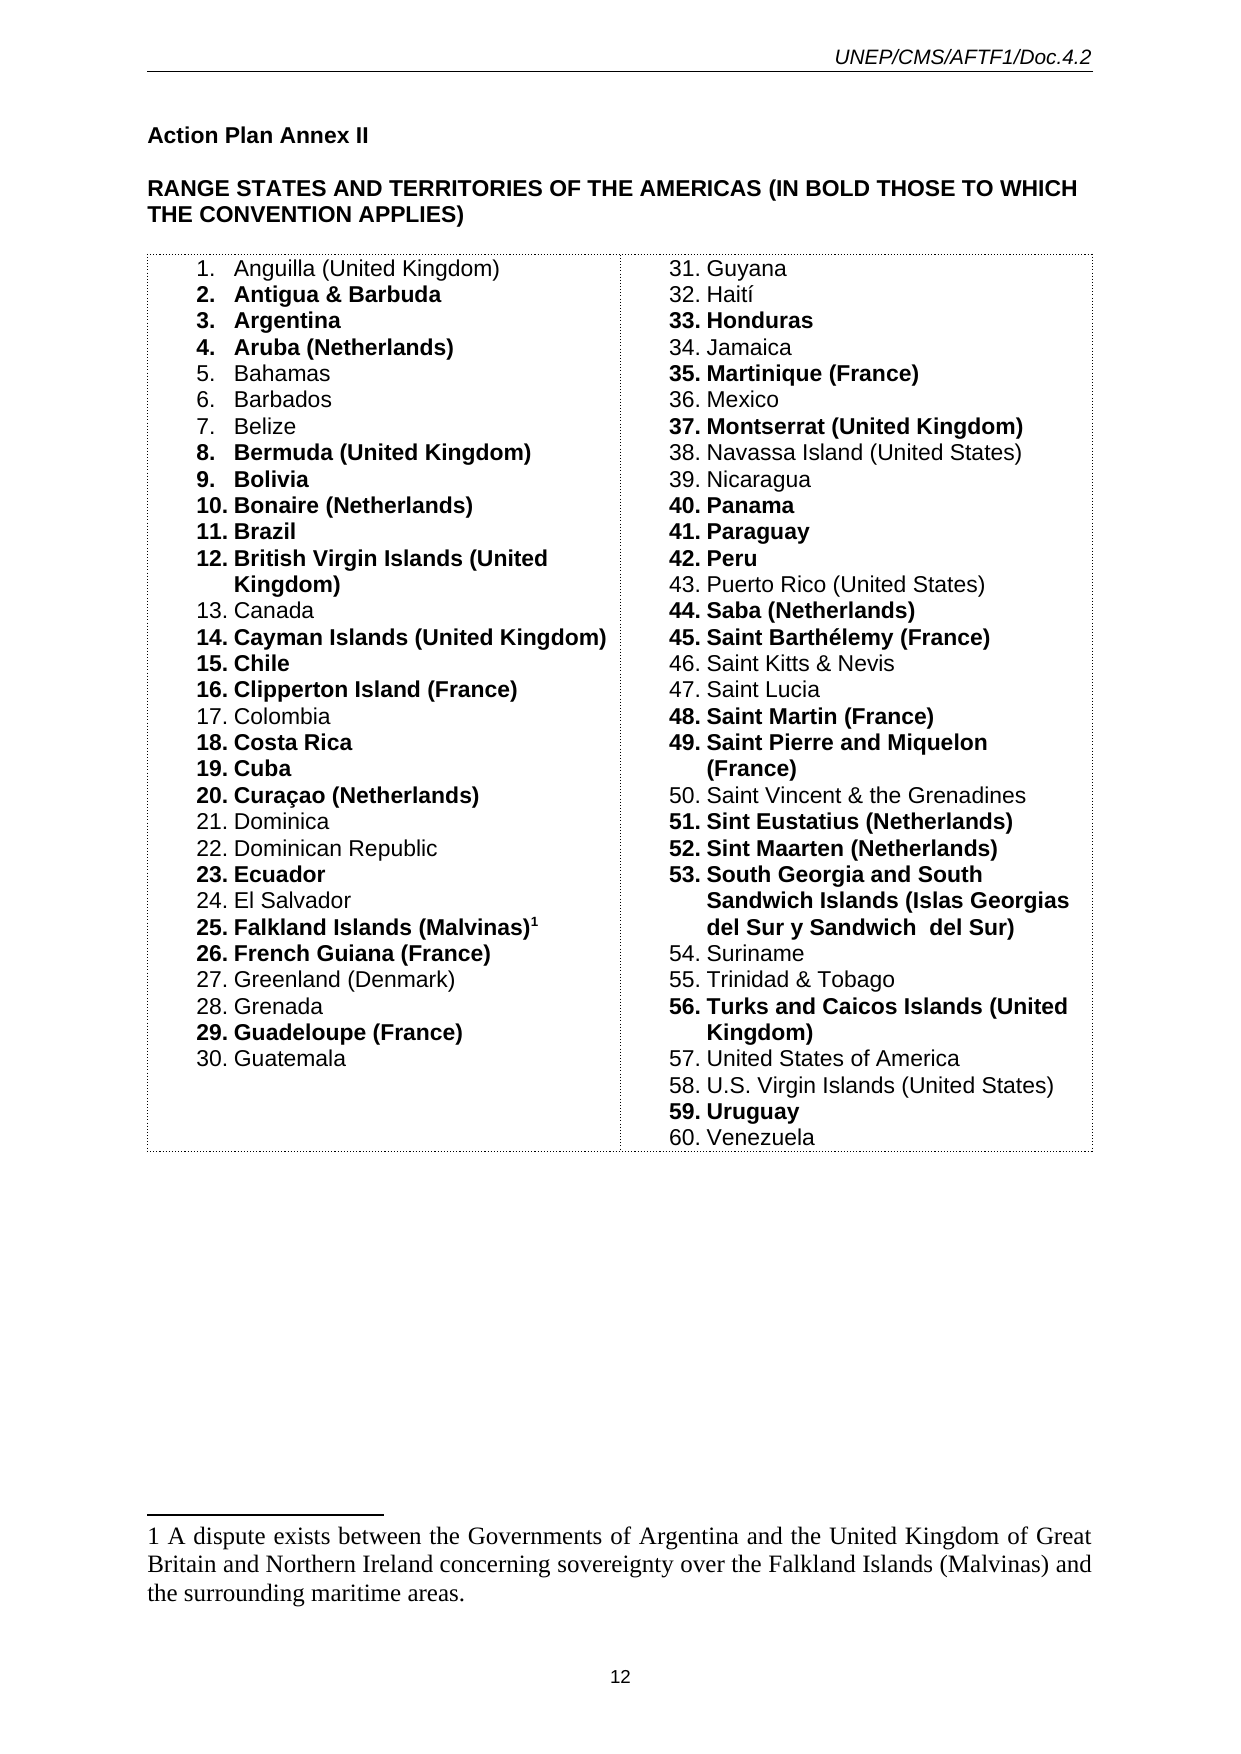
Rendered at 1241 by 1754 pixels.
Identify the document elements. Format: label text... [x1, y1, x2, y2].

text RANGE STATES AND TERRITORIES OF THE AMERICAS (IN BOLD THOSE TO WHICH THE CONVENTION APPLIES) [147, 174, 1093, 227]
text Action Plan Annex II [147, 122, 1093, 148]
table_header Guyana Haití Honduras Jamaica Martinique (France) Mexico Montserrat (United Kingdom) Navassa Island (United States) Nicaragua Panama Paraguay Peru Puerto Rico (United States) Saba (Netherlands) Saint Barthélemy (France) Saint Kitts & Nevis Saint Lucia Saint Martin (France) Saint Pierre and Miquelon (France) Saint Vincent & the Grenadines Sint Eustatius (Netherlands) Sint Maarten (Netherlands) South Georgia and South Sandwich Islands (Islas Georgias del Sur y Sandwich del Sur) Suriname Trinidad & Tobago Turks and Caicos Islands (United Kingdom) United States of America U.S. Virgin Islands (United States) Uruguay Venezuela [620, 254, 1093, 1151]
table_header Anguilla (United Kingdom) Antigua & Barbuda Argentina Aruba (Netherlands) Bahamas Barbados Belize Bermuda (United Kingdom) Bolivia Bonaire (Netherlands) Brazil British Virgin Islands (United Kingdom) Canada Cayman Islands (United Kingdom) Chile Clipperton Island (France) Colombia Costa Rica Cuba Curaçao (Netherlands) Dominica Dominican Republic Ecuador El Salvador Falkland Islands (Malvinas) French Guiana (France) Greenland (Denmark) Grenada Guadeloupe (France) Guatemala [148, 254, 620, 1151]
